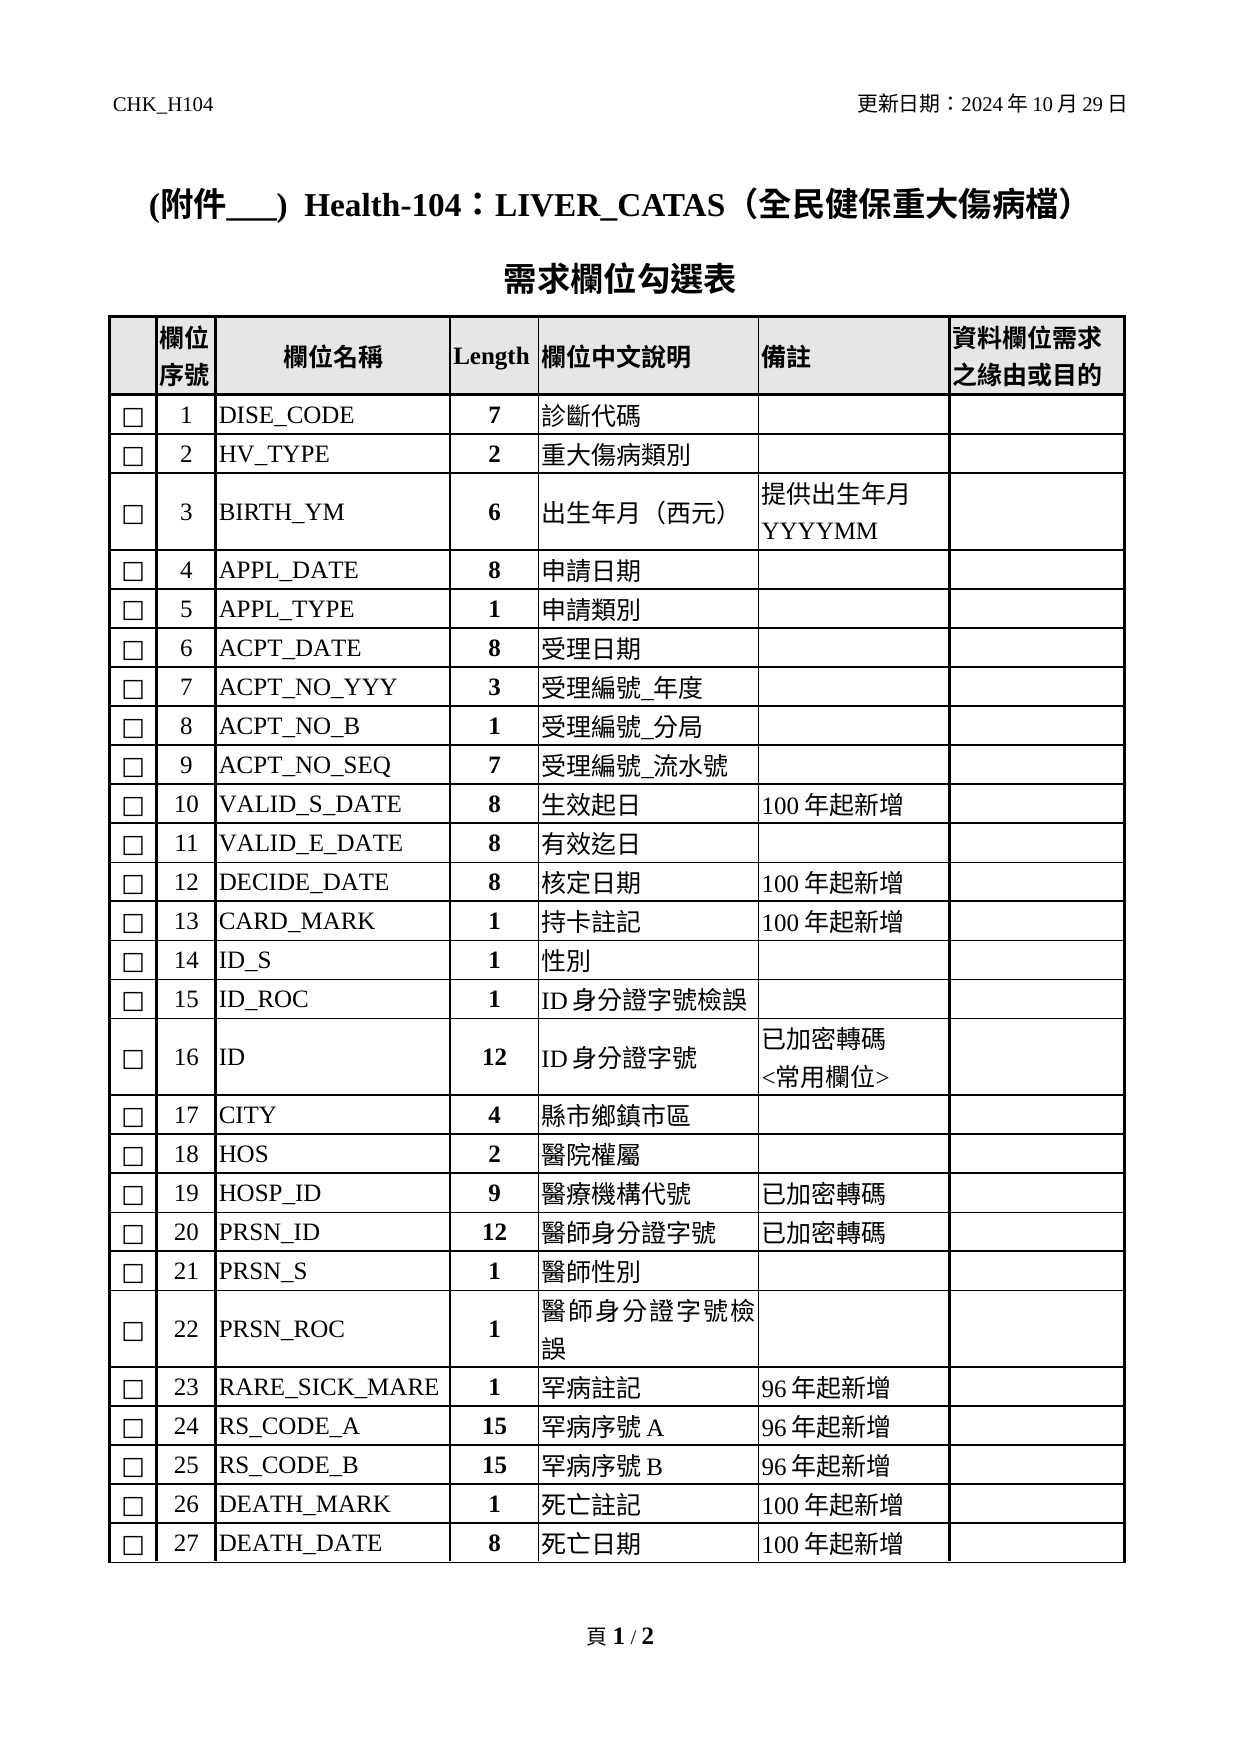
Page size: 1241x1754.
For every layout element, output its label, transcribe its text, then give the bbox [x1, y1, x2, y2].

table_cell 12 [451, 1213, 538, 1250]
table_cell □ [111, 941, 155, 978]
table_cell 8 [158, 707, 214, 744]
table_cell 已加密轉碼 [759, 1213, 948, 1250]
table_cell 12 [158, 863, 214, 900]
table_cell 8 [451, 1524, 538, 1561]
table_cell 15 [158, 980, 214, 1018]
table_cell [951, 668, 1123, 705]
table_cell 4 [451, 1096, 538, 1133]
table_cell 8 [451, 824, 538, 861]
table_cell 死亡日期 [539, 1524, 758, 1561]
table_cell [951, 396, 1123, 433]
table_cell CARD_MARK [217, 902, 449, 939]
table_cell □ [111, 668, 155, 705]
table_cell 出生年月（西元） [539, 474, 758, 549]
table_cell □ [111, 590, 155, 627]
table_cell 4 [158, 551, 214, 588]
table_cell ID [217, 1019, 449, 1094]
table_cell □ [111, 1096, 155, 1133]
table_cell 持卡註記 [539, 902, 758, 939]
table_cell [951, 1019, 1123, 1094]
table_cell □ [111, 629, 155, 666]
table_cell 100年起新增 [759, 785, 948, 822]
table_cell [951, 435, 1123, 472]
table_cell 9 [451, 1174, 538, 1211]
table_cell 罕病序號A [539, 1407, 758, 1444]
table_cell 罕病註記 [539, 1368, 758, 1405]
table_cell □ [111, 1174, 155, 1211]
table_cell [951, 863, 1123, 900]
table_cell 罕病序號B [539, 1446, 758, 1483]
table_cell [759, 435, 948, 472]
table_cell □ [111, 824, 155, 861]
table_cell ACPT_DATE [217, 629, 449, 666]
table_cell [951, 1213, 1123, 1250]
table_header 欄位名稱 [217, 318, 449, 393]
table_cell VALID_S_DATE [217, 785, 449, 822]
table_header Length [451, 318, 538, 393]
table_cell 重大傷病類別 [539, 435, 758, 472]
table_cell PRSN_ROC [217, 1291, 449, 1366]
table_cell 核定日期 [539, 863, 758, 900]
table_cell 27 [158, 1524, 214, 1561]
table_cell 6 [451, 474, 538, 549]
table_cell 縣市鄉鎮市區 [539, 1096, 758, 1133]
table_cell 1 [451, 902, 538, 939]
table_cell 受理編號_流水號 [539, 746, 758, 783]
table_cell [759, 824, 948, 861]
table_cell [951, 1524, 1123, 1561]
table_cell [951, 1368, 1123, 1405]
table_cell □ [111, 1252, 155, 1289]
table_cell [951, 785, 1123, 822]
table_cell 16 [158, 1019, 214, 1094]
table_cell 1 [451, 941, 538, 978]
table_cell 提供出生年月YYYYMM [759, 474, 948, 549]
table_cell HOSP_ID [217, 1174, 449, 1211]
table_cell 24 [158, 1407, 214, 1444]
table_cell 已加密轉碼 [759, 1174, 948, 1211]
table_cell 醫師性別 [539, 1252, 758, 1289]
table_cell PRSN_ID [217, 1213, 449, 1250]
table_cell [759, 551, 948, 588]
table_cell 1 [451, 980, 538, 1018]
table_header 資料欄位需求之緣由或目的 [951, 318, 1123, 393]
table_cell 14 [158, 941, 214, 978]
table_cell ID_ROC [217, 980, 449, 1018]
table_cell 15 [451, 1407, 538, 1444]
table_cell 3 [451, 668, 538, 705]
table_cell BIRTH_YM [217, 474, 449, 549]
table_cell [951, 1485, 1123, 1522]
table_cell DECIDE_DATE [217, 863, 449, 900]
table_cell [951, 902, 1123, 939]
table_cell 申請日期 [539, 551, 758, 588]
table_cell □ [111, 902, 155, 939]
table_cell 1 [451, 1485, 538, 1522]
table_cell [951, 1135, 1123, 1172]
table_cell RARE_SICK_MARE [217, 1368, 449, 1405]
table_cell RS_CODE_A [217, 1407, 449, 1444]
table_cell 受理日期 [539, 629, 758, 666]
table_cell 12 [451, 1019, 538, 1094]
table_cell 96年起新增 [759, 1407, 948, 1444]
table_cell [759, 629, 948, 666]
table_cell 5 [158, 590, 214, 627]
table_cell [759, 980, 948, 1018]
table_cell 21 [158, 1252, 214, 1289]
table_cell [759, 1252, 948, 1289]
table_cell □ [111, 1135, 155, 1172]
table_cell 10 [158, 785, 214, 822]
table_cell [759, 746, 948, 783]
table_cell [759, 941, 948, 978]
table_cell □ [111, 435, 155, 472]
table_cell 7 [451, 746, 538, 783]
table_cell 100年起新增 [759, 1524, 948, 1561]
table_cell 醫療機構代號 [539, 1174, 758, 1211]
table_cell 7 [451, 396, 538, 433]
table_cell ACPT_NO_SEQ [217, 746, 449, 783]
table_header [111, 318, 155, 393]
table_cell 96年起新增 [759, 1368, 948, 1405]
table_cell 19 [158, 1174, 214, 1211]
table_cell ACPT_NO_B [217, 707, 449, 744]
table_cell 醫師身分證字號 [539, 1213, 758, 1250]
table_cell [951, 1291, 1123, 1366]
table_cell 醫師身分證字號檢誤 [539, 1291, 758, 1366]
table_cell 26 [158, 1485, 214, 1522]
table_cell □ [111, 980, 155, 1018]
table_cell [951, 746, 1123, 783]
table_cell 23 [158, 1368, 214, 1405]
table_cell 診斷代碼 [539, 396, 758, 433]
table_cell 7 [158, 668, 214, 705]
table_cell 1 [451, 590, 538, 627]
table_cell 受理編號_分局 [539, 707, 758, 744]
table_cell 8 [451, 863, 538, 900]
table_cell [759, 707, 948, 744]
table_cell 2 [451, 1135, 538, 1172]
table_cell 13 [158, 902, 214, 939]
table_cell □ [111, 1291, 155, 1366]
table_cell APPL_TYPE [217, 590, 449, 627]
table_cell [951, 551, 1123, 588]
table_cell 2 [451, 435, 538, 472]
table_cell □ [111, 1407, 155, 1444]
table_cell □ [111, 1485, 155, 1522]
table_cell DEATH_MARK [217, 1485, 449, 1522]
table_cell 1 [451, 707, 538, 744]
table_cell PRSN_S [217, 1252, 449, 1289]
table_cell APPL_DATE [217, 551, 449, 588]
table_cell 受理編號_年度 [539, 668, 758, 705]
table_cell [951, 474, 1123, 549]
table_cell [759, 1135, 948, 1172]
table_cell 6 [158, 629, 214, 666]
table_cell [759, 1096, 948, 1133]
table_cell [951, 824, 1123, 861]
table_cell 1 [158, 396, 214, 433]
table_cell [951, 629, 1123, 666]
table_cell □ [111, 551, 155, 588]
table_cell [951, 1407, 1123, 1444]
table_cell ID_S [217, 941, 449, 978]
table_cell □ [111, 785, 155, 822]
table_header 備註 [759, 318, 948, 393]
table_cell 100年起新增 [759, 902, 948, 939]
table_cell CITY [217, 1096, 449, 1133]
table_header 欄位 序號 [158, 318, 214, 393]
text 需求欄位勾選表 [112, 239, 1128, 314]
table_cell 96年起新增 [759, 1446, 948, 1483]
table_cell [951, 1174, 1123, 1211]
table_cell 1 [451, 1252, 538, 1289]
table_cell □ [111, 474, 155, 549]
table_cell 9 [158, 746, 214, 783]
table_cell □ [111, 1446, 155, 1483]
table_cell ID身分證字號檢誤 [539, 980, 758, 1018]
table_cell 2 [158, 435, 214, 472]
table_cell □ [111, 1213, 155, 1250]
table_cell 8 [451, 551, 538, 588]
table_cell [951, 1446, 1123, 1483]
table_cell 8 [451, 785, 538, 822]
table_cell ID身分證字號 [539, 1019, 758, 1094]
table_cell □ [111, 1524, 155, 1561]
table_cell [759, 668, 948, 705]
table_cell 100年起新增 [759, 1485, 948, 1522]
table_cell 已加密轉碼 <常用欄位> [759, 1019, 948, 1094]
table_cell □ [111, 1368, 155, 1405]
table_cell 生效起日 [539, 785, 758, 822]
table_cell 醫院權屬 [539, 1135, 758, 1172]
table_cell HOS [217, 1135, 449, 1172]
table_cell 20 [158, 1213, 214, 1250]
table_cell 1 [451, 1368, 538, 1405]
table_cell 18 [158, 1135, 214, 1172]
table_cell [951, 707, 1123, 744]
table_cell [951, 980, 1123, 1018]
table_cell □ [111, 707, 155, 744]
table_cell [951, 590, 1123, 627]
table_cell [759, 396, 948, 433]
table_cell 申請類別 [539, 590, 758, 627]
table_cell [951, 1096, 1123, 1133]
table_cell 1 [451, 1291, 538, 1366]
table_cell DEATH_DATE [217, 1524, 449, 1561]
table_cell 100年起新增 [759, 863, 948, 900]
text (附件___) Health-104：LIVER_CATAS（全民健保重大傷病檔） [112, 164, 1128, 239]
table_cell [759, 590, 948, 627]
table_cell 15 [451, 1446, 538, 1483]
table_cell 性別 [539, 941, 758, 978]
table_cell 17 [158, 1096, 214, 1133]
table_cell □ [111, 396, 155, 433]
table_cell VALID_E_DATE [217, 824, 449, 861]
table_cell HV_TYPE [217, 435, 449, 472]
table_cell [951, 941, 1123, 978]
table_cell DISE_CODE [217, 396, 449, 433]
table_cell [759, 1291, 948, 1366]
table_header 欄位中文說明 [539, 318, 758, 393]
table_cell 25 [158, 1446, 214, 1483]
table_cell [951, 1252, 1123, 1289]
table_cell □ [111, 746, 155, 783]
table_cell 22 [158, 1291, 214, 1366]
table_cell 11 [158, 824, 214, 861]
table_cell □ [111, 863, 155, 900]
table_cell RS_CODE_B [217, 1446, 449, 1483]
table_cell □ [111, 1019, 155, 1094]
table_cell 8 [451, 629, 538, 666]
table_cell 有效迄日 [539, 824, 758, 861]
table_cell 3 [158, 474, 214, 549]
table_cell ACPT_NO_YYY [217, 668, 449, 705]
table_cell 死亡註記 [539, 1485, 758, 1522]
